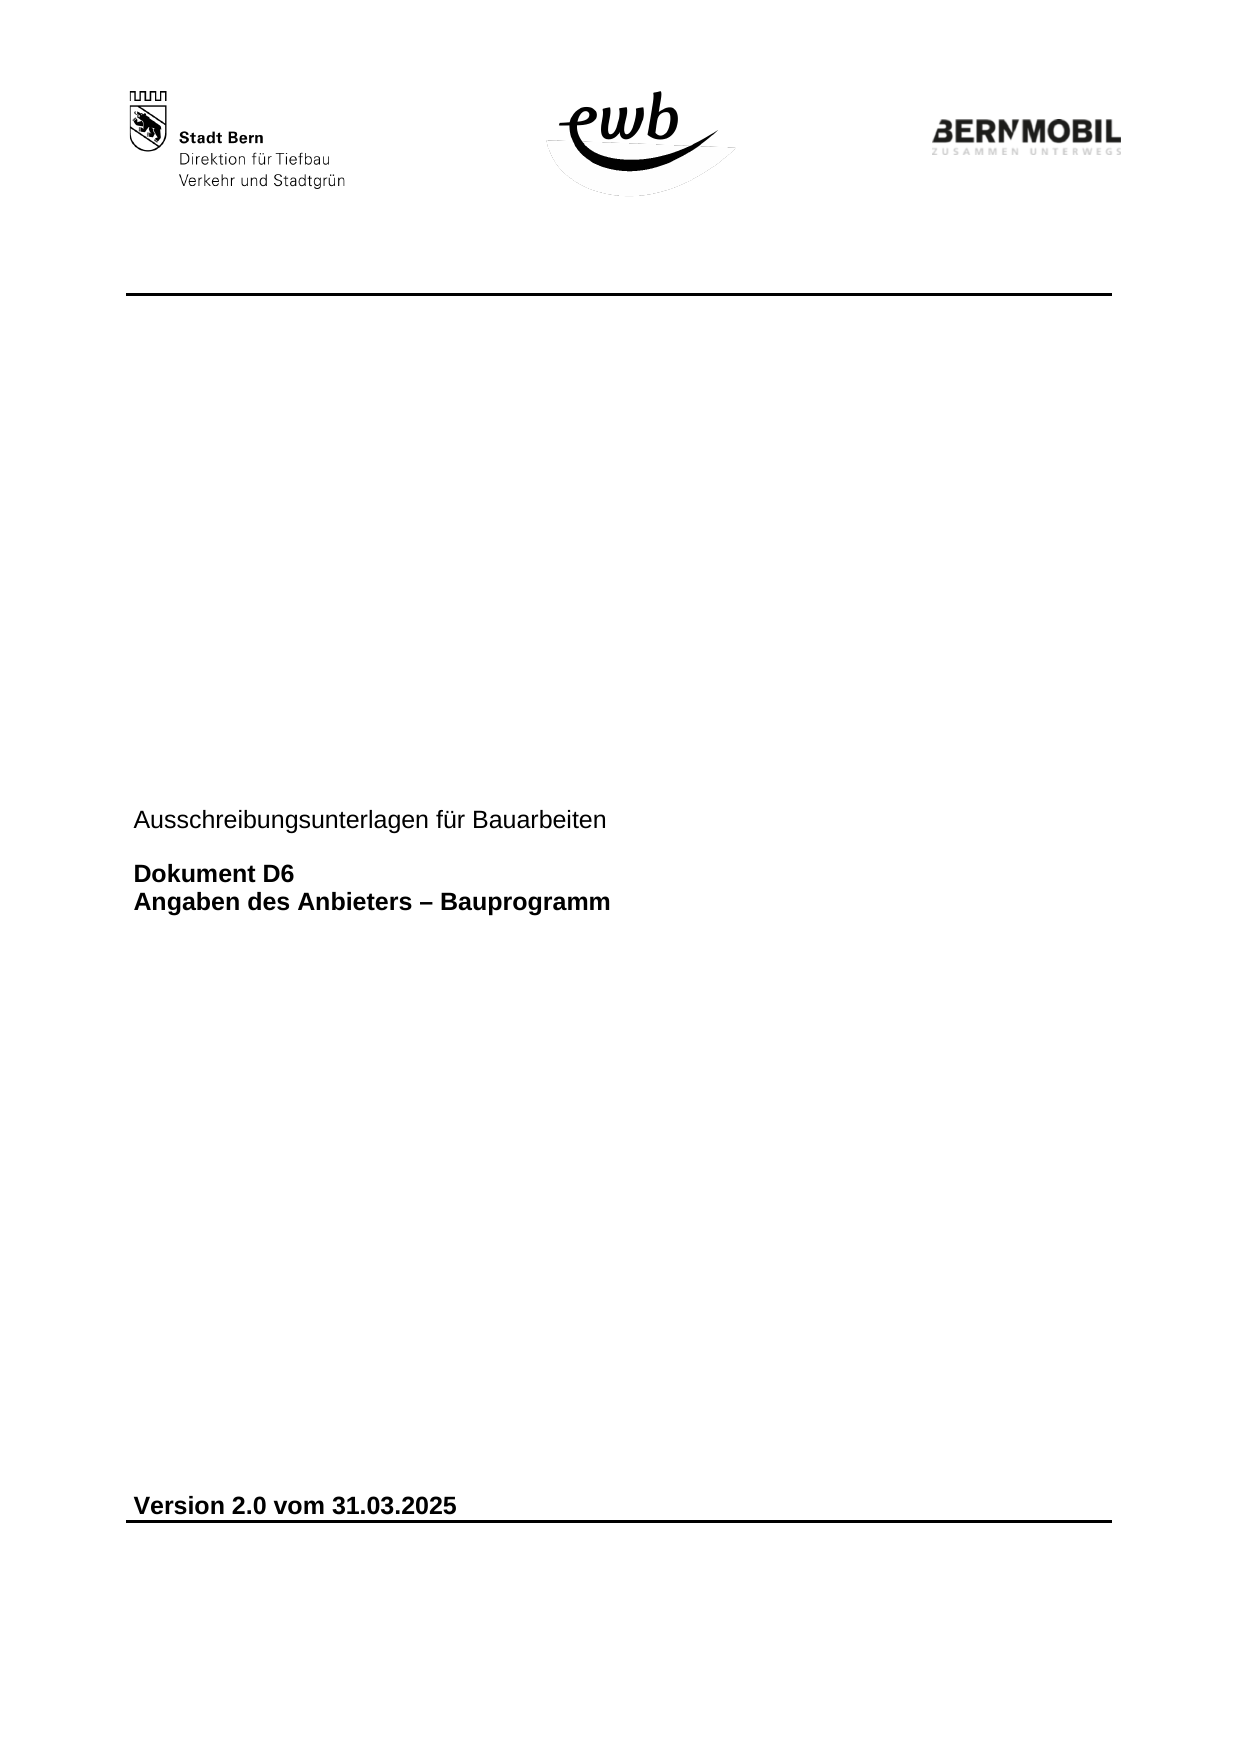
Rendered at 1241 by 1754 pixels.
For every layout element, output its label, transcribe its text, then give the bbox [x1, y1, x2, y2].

picture [932, 119, 1121, 155]
picture [129, 91, 355, 241]
table_header Ausschreibungsunterlagen für Bauarbeiten Dokument D6 Angaben des Anbieters – Bauprogramm Version 2.0 vom 31.03.2025 [126, 296, 1112, 1520]
